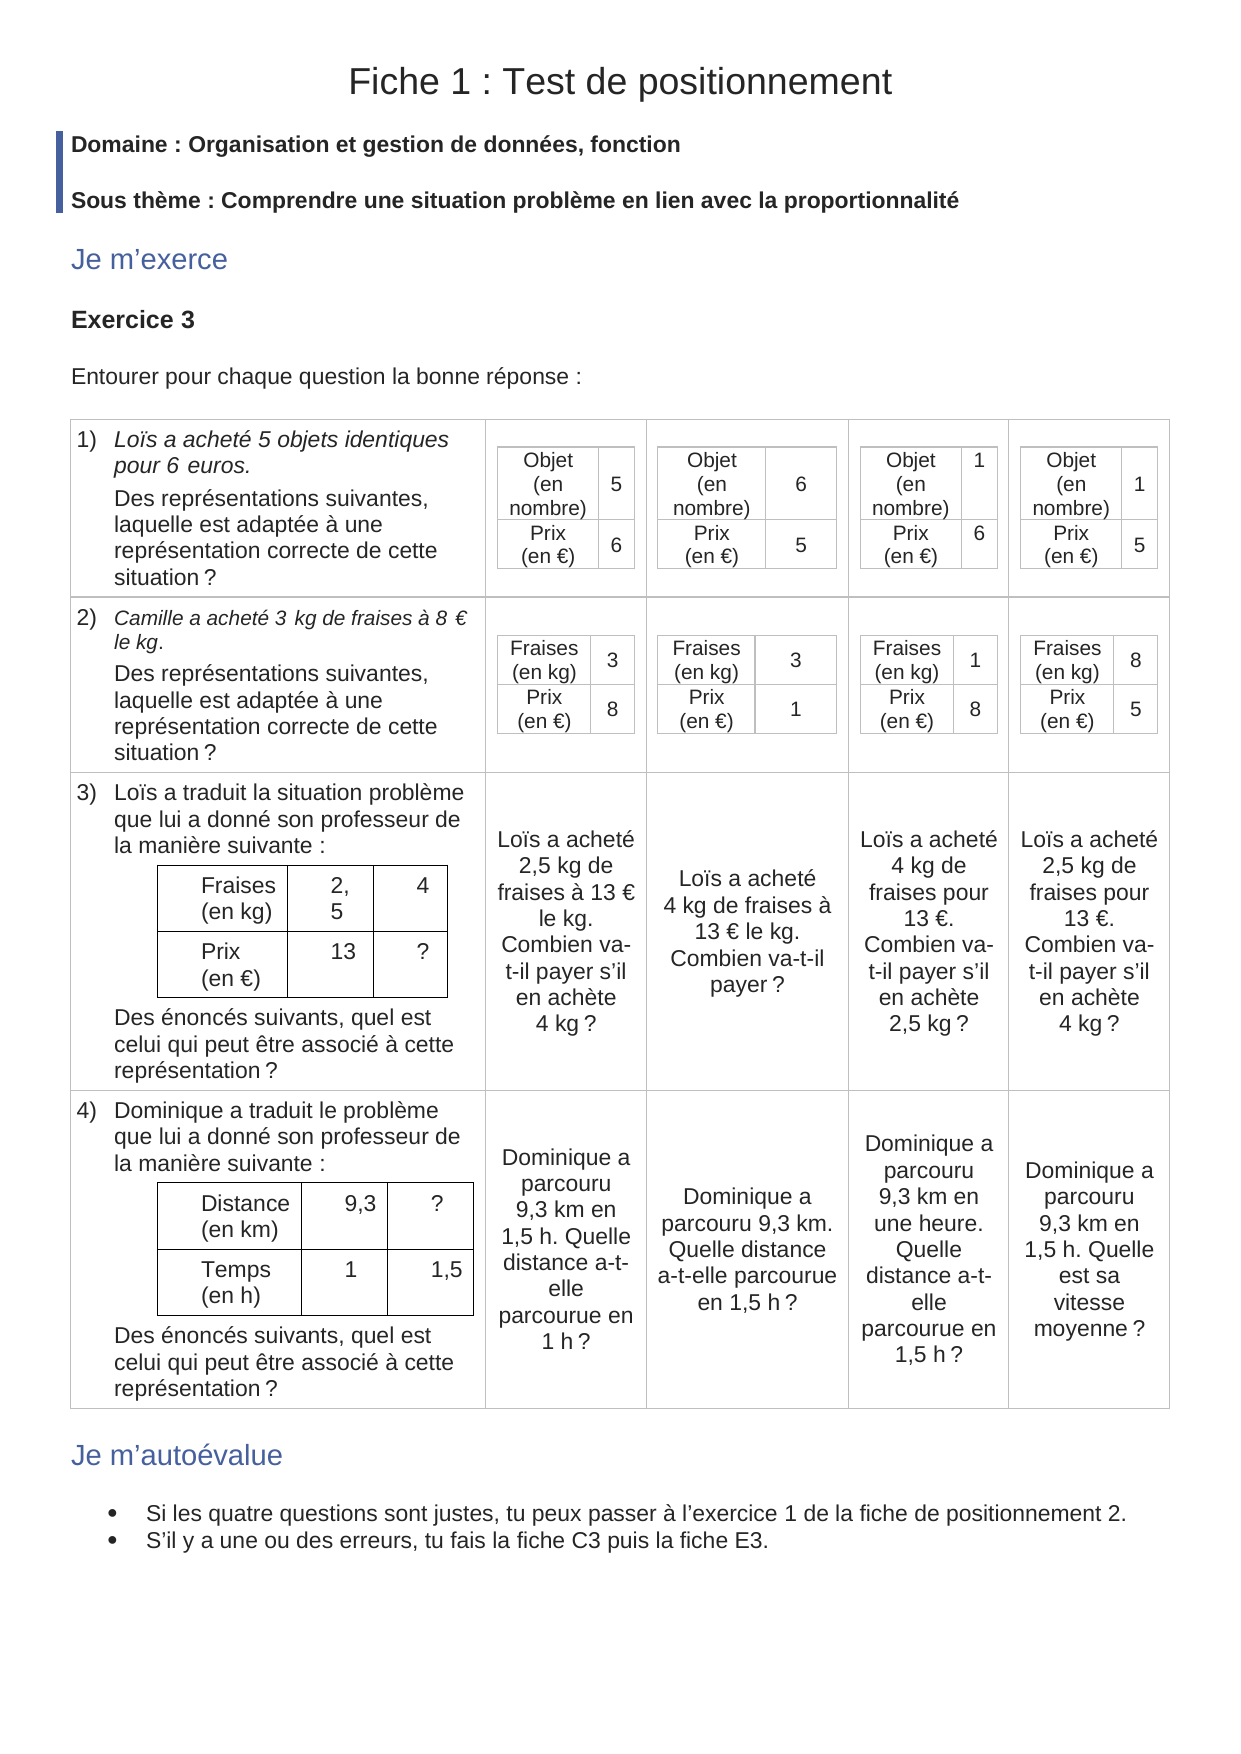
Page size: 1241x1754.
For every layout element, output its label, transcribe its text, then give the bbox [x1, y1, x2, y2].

table_cell Loïs a acheté 2,5 kg de fraises pour 13 €. Combien va-t-il payer s’il en achète 4 kg ? [1009, 773, 1169, 1090]
table_cell Dominique a parcouru 9,3 km en une heure. Quelle distance a-t-elle parcourue en 1,5 h ? [849, 1091, 1008, 1407]
table_cell Loïs a acheté 2,5 kg de fraises à 13 € le kg. Combien va-t-il payer s’il en achète 4 kg ? [486, 773, 646, 1090]
table_cell Dominique a parcouru 9,3 km. Quelle distance a-t-elle parcourue en 1,5 h ? [647, 1091, 848, 1407]
table_cell Dominique a parcouru 9,3 km en 1,5 h. Quelle distance a-t-elle parcourue en 1 h ? [486, 1091, 646, 1407]
table_cell [647, 598, 848, 772]
subtitle Je m’autoévalue [71, 1438, 1169, 1471]
table_cell [849, 598, 1008, 772]
table_cell Dominique a parcouru 9,3 km en 1,5 h. Quelle est sa vitesse moyenne ? [1009, 1091, 1169, 1407]
text Fiche 1 : Test de positionnement [71, 59, 1169, 102]
subtitle Exercice 3 [71, 305, 1169, 334]
table_cell Loïs a traduit la situation problème que lui a donné son professeur de la manière suivante : Des énoncés suivants, quel est celui qui peut être associé à cette représentation ? [71, 773, 485, 1090]
table_cell Dominique a traduit le problème que lui a donné son professeur de la manière suivante : Des énoncés suivants, quel est celui qui peut être associé à cette représentation ? [71, 1091, 485, 1407]
table_cell [486, 598, 646, 772]
table_header [1009, 420, 1169, 596]
table_cell Loïs a acheté 4 kg de fraises pour 13 €. Combien va-t-il payer s’il en achète 2,5 kg ? [849, 773, 1008, 1090]
table_header [849, 420, 1008, 596]
table_header [647, 420, 848, 596]
list Si les quatre questions sont justes, tu peux passer à l’exercice 1 de la fiche de positionnement 2. [108, 1500, 1169, 1527]
table_header [486, 420, 646, 596]
text Entourer pour chaque question la bonne réponse : [71, 363, 1169, 389]
table_cell Camille a acheté 3 kg de fraises à 8 € le kg. Des représentations suivantes, laquelle est adaptée à une représentation correcte de cette situation ? [71, 598, 485, 772]
table_cell Loïs a acheté 4 kg de fraises à 13 € le kg. Combien va-t-il payer ? [647, 773, 848, 1090]
table_header Loïs a acheté 5 objets identiques pour 6 euros. Des représentations suivantes, laquelle est adaptée à une représentation correcte de cette situation ? [71, 420, 485, 596]
subtitle Je m’exerce [71, 242, 1169, 276]
list S’il y a une ou des erreurs, tu fais la fiche C3 puis la fiche E3. [108, 1527, 1169, 1553]
text Domaine : Organisation et gestion de données, fonction [63, 131, 1169, 158]
text Sous thème : Comprendre une situation problème en lien avec la proportionnalité [63, 187, 1169, 213]
table_cell [1009, 598, 1169, 772]
